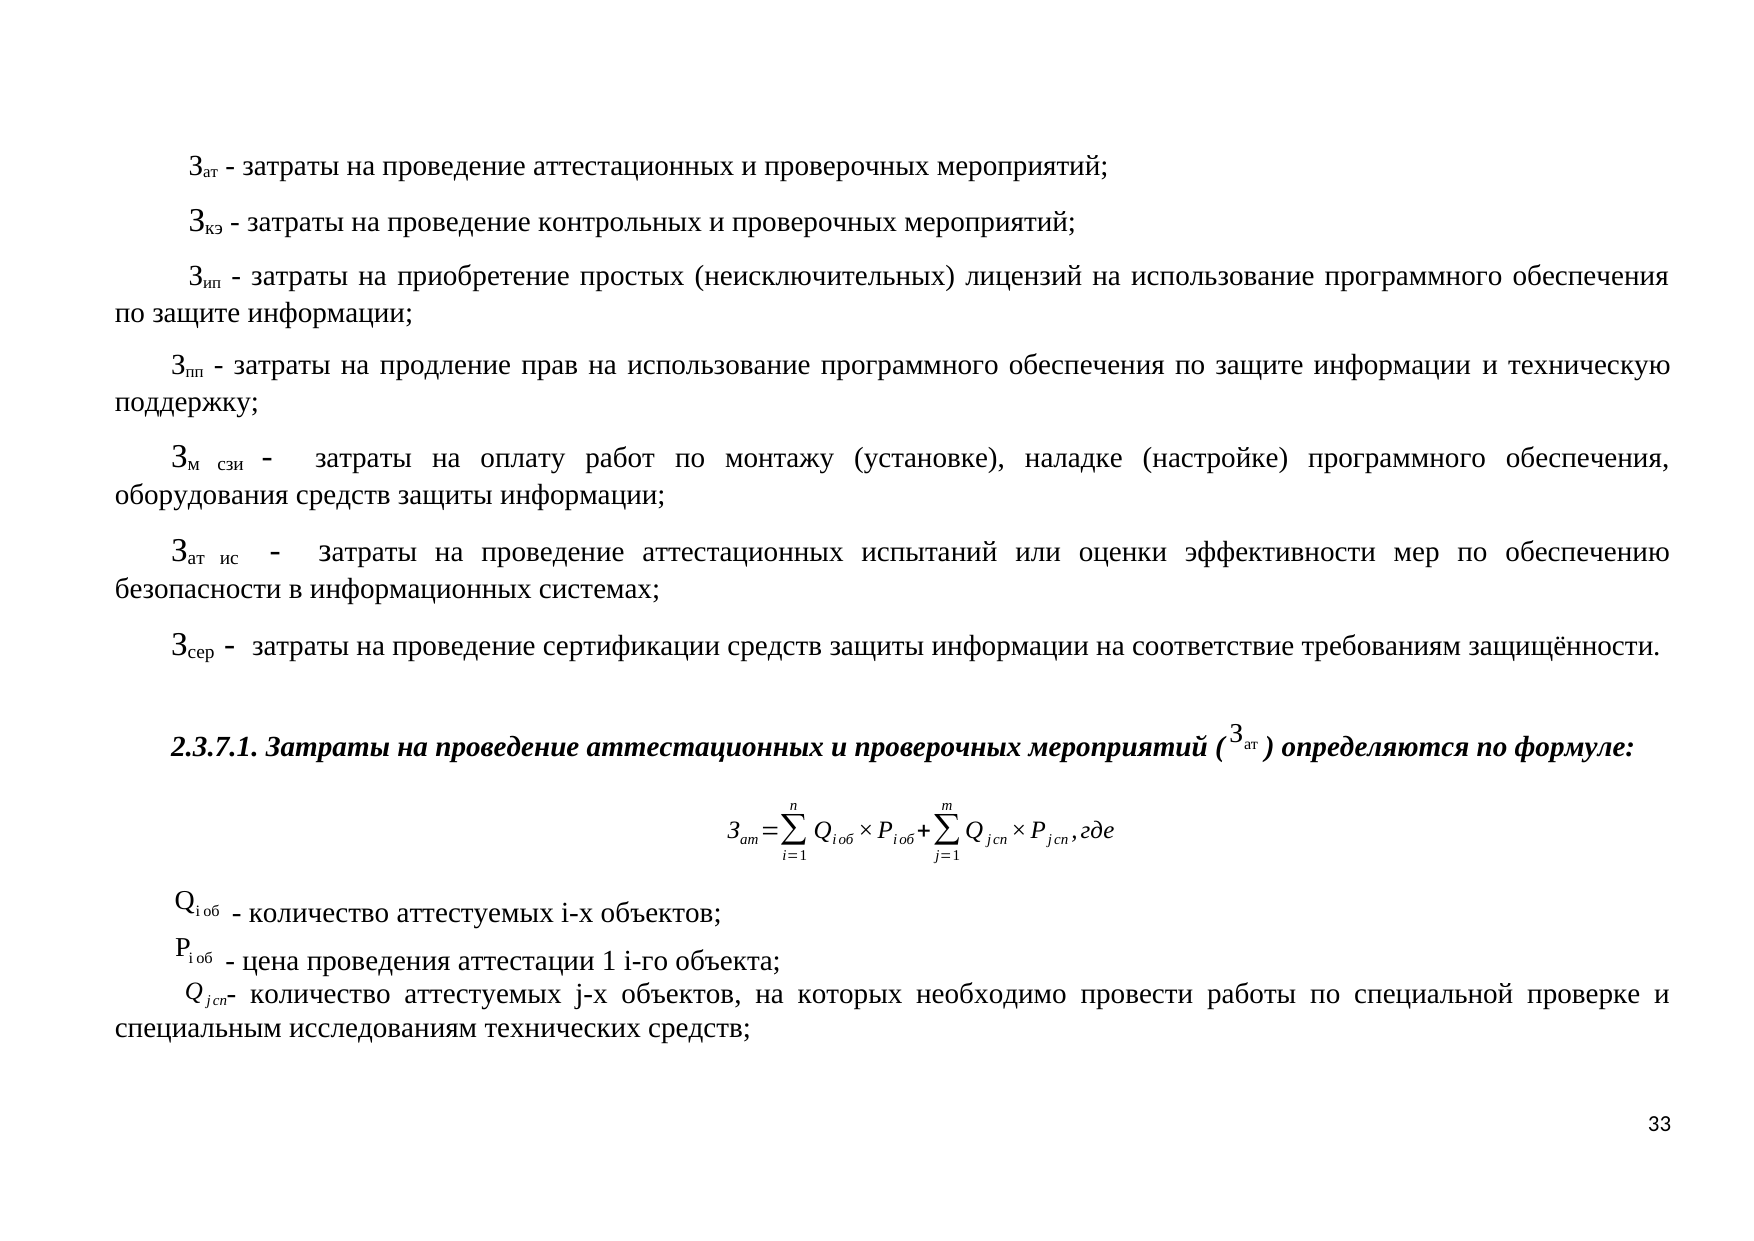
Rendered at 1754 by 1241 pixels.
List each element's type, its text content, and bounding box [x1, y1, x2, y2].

text Зм сзи - затраты на оплату работ по монтажу (установке), наладке (настройке) программного обеспечения, оборудования средств защиты информации; [114, 436, 1671, 511]
text Зсер - затраты на проведение сертификации средств защиты информации на соответствие требованиям защищённости. [114, 624, 1671, 662]
text Зкэ - затраты на проведение контрольных и проверочных мероприятий; [114, 201, 1671, 239]
text Зип - затраты на приобретение простых (неисключительных) лицензий на использование программного обеспечения по защите информации; [114, 258, 1671, 328]
text - количество аттестуемых i-х объектов; [114, 882, 1671, 929]
text Зат ис - затраты на проведение аттестационных испытаний или оценки эффективности мер по обеспечению безопасности в информационных системах; [114, 530, 1671, 605]
text Зпп - затраты на продление прав на использование программного обеспечения по защите информации и техническую поддержку; [114, 347, 1671, 417]
text - цена проведения аттестации 1 i-го объекта; [114, 929, 1671, 976]
text Зат - затраты на проведение аттестационных и проверочных мероприятий; [114, 148, 1671, 181]
text 2.3.7.1. Затраты на проведение аттестационных и проверочных мероприятий () определяются по формуле: [114, 716, 1671, 762]
text - количество аттестуемых j-х объектов, на которых необходимо провести работы по специальной проверке и специальным исследованиям технических средств; [114, 976, 1671, 1043]
